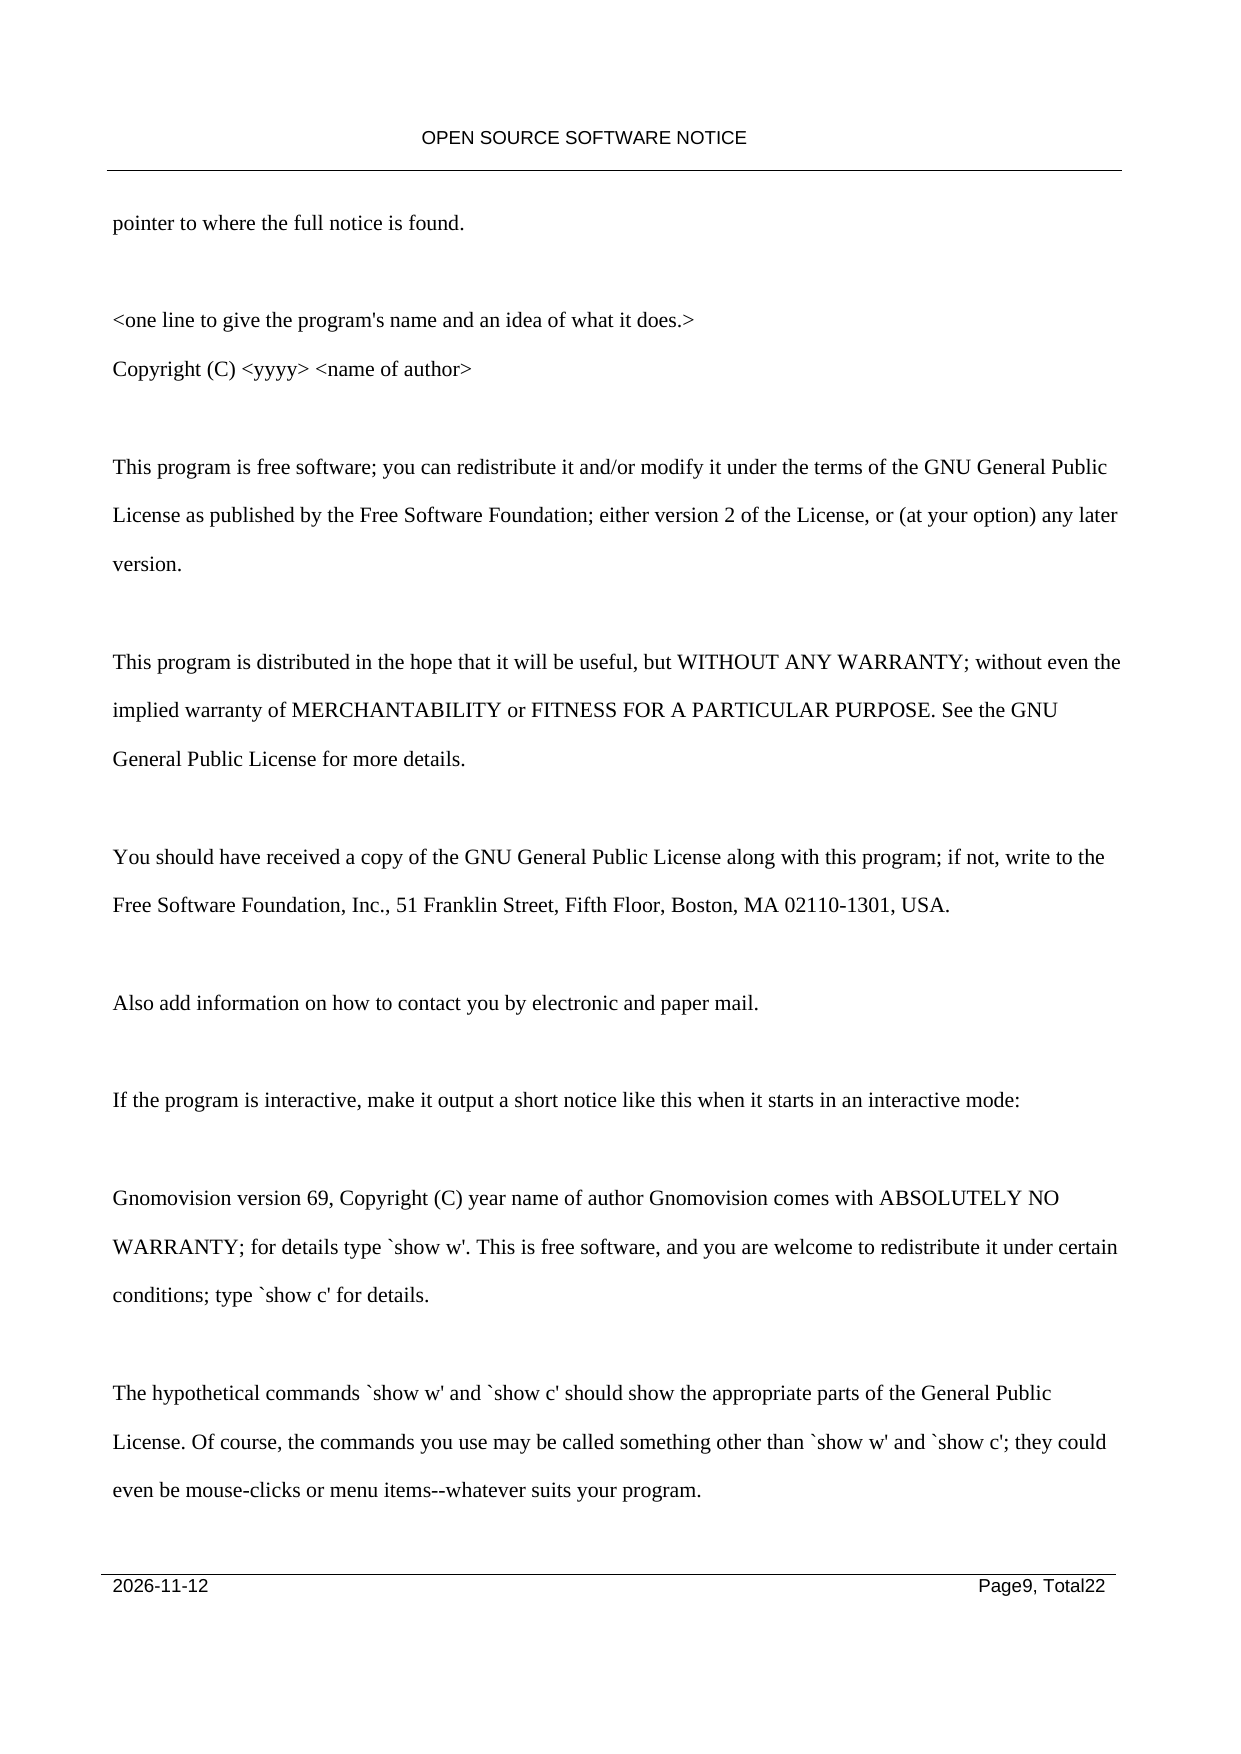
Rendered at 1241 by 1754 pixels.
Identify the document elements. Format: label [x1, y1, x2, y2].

text [112, 206, 1128, 1506]
